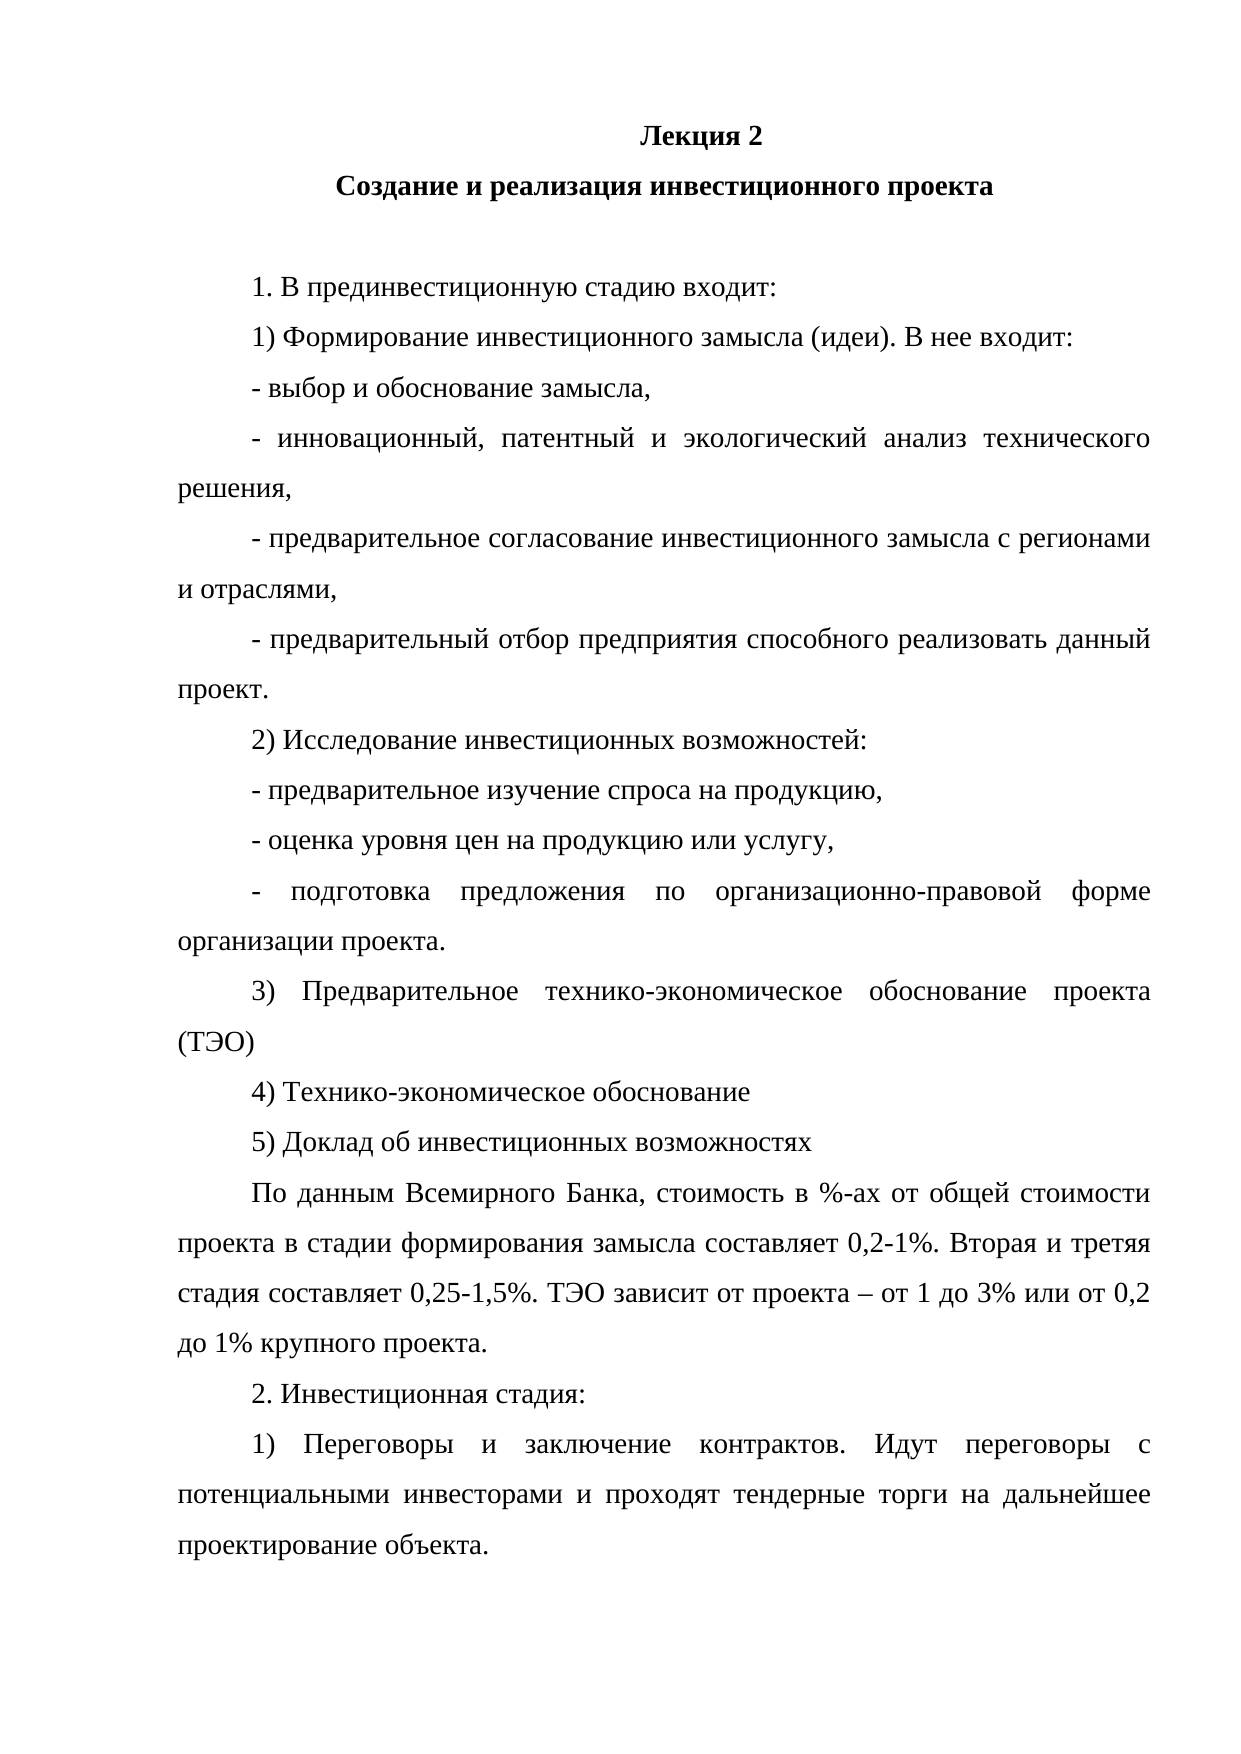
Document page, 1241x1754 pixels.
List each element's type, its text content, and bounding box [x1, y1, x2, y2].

text 1) Формирование инвестиционного замысла (идеи). В нее входит: [177, 319, 1152, 353]
text - подготовка предложения по организационно-правовой форме организации проекта. [177, 873, 1152, 957]
text - предварительный отбор предприятия способного реализовать данный проект. [177, 621, 1152, 705]
text По данным Всемирного Банка, стоимость в %-ах от общей стоимости проекта в стадии формирования замысла составляет 0,2-1%. Вторая и третяя стадия составляет 0,25-1,5%. ТЭО зависит от проекта – от 1 до 3% или от 0,2 до 1% крупного проекта. [177, 1175, 1152, 1359]
text - предварительное согласование инвестиционного замысла с регионами и отраслями, [177, 521, 1152, 604]
text 2) Исследование инвестиционных возможностей: [177, 722, 1152, 755]
text 3) Предварительное технико-экономическое обоснование проекта (ТЭО) [177, 973, 1152, 1057]
text Создание и реализация инвестиционного проекта [177, 168, 1152, 202]
text 1. В прединвестиционную стадию входит: [177, 269, 1152, 303]
text - выбор и обоснование замысла, [177, 370, 1152, 403]
text 4) Технико-экономическое обоснование [177, 1074, 1152, 1108]
text - оценка уровня цен на продукцию или услугу, [177, 822, 1152, 856]
text 5) Доклад об инвестиционных возможностях [177, 1124, 1152, 1158]
text - предварительное изучение спроса на продукцию, [177, 772, 1152, 806]
text 2. Инвестиционная стадия: [177, 1376, 1152, 1409]
text - инновационный, патентный и экологический анализ технического решения, [177, 420, 1152, 504]
subtitle Лекция 2 [177, 118, 1152, 152]
text 1) Переговоры и заключение контрактов. Идут переговоры с потенциальными инвесторами и проходят тендерные торги на дальнейшее проектирование объекта. [177, 1426, 1152, 1560]
